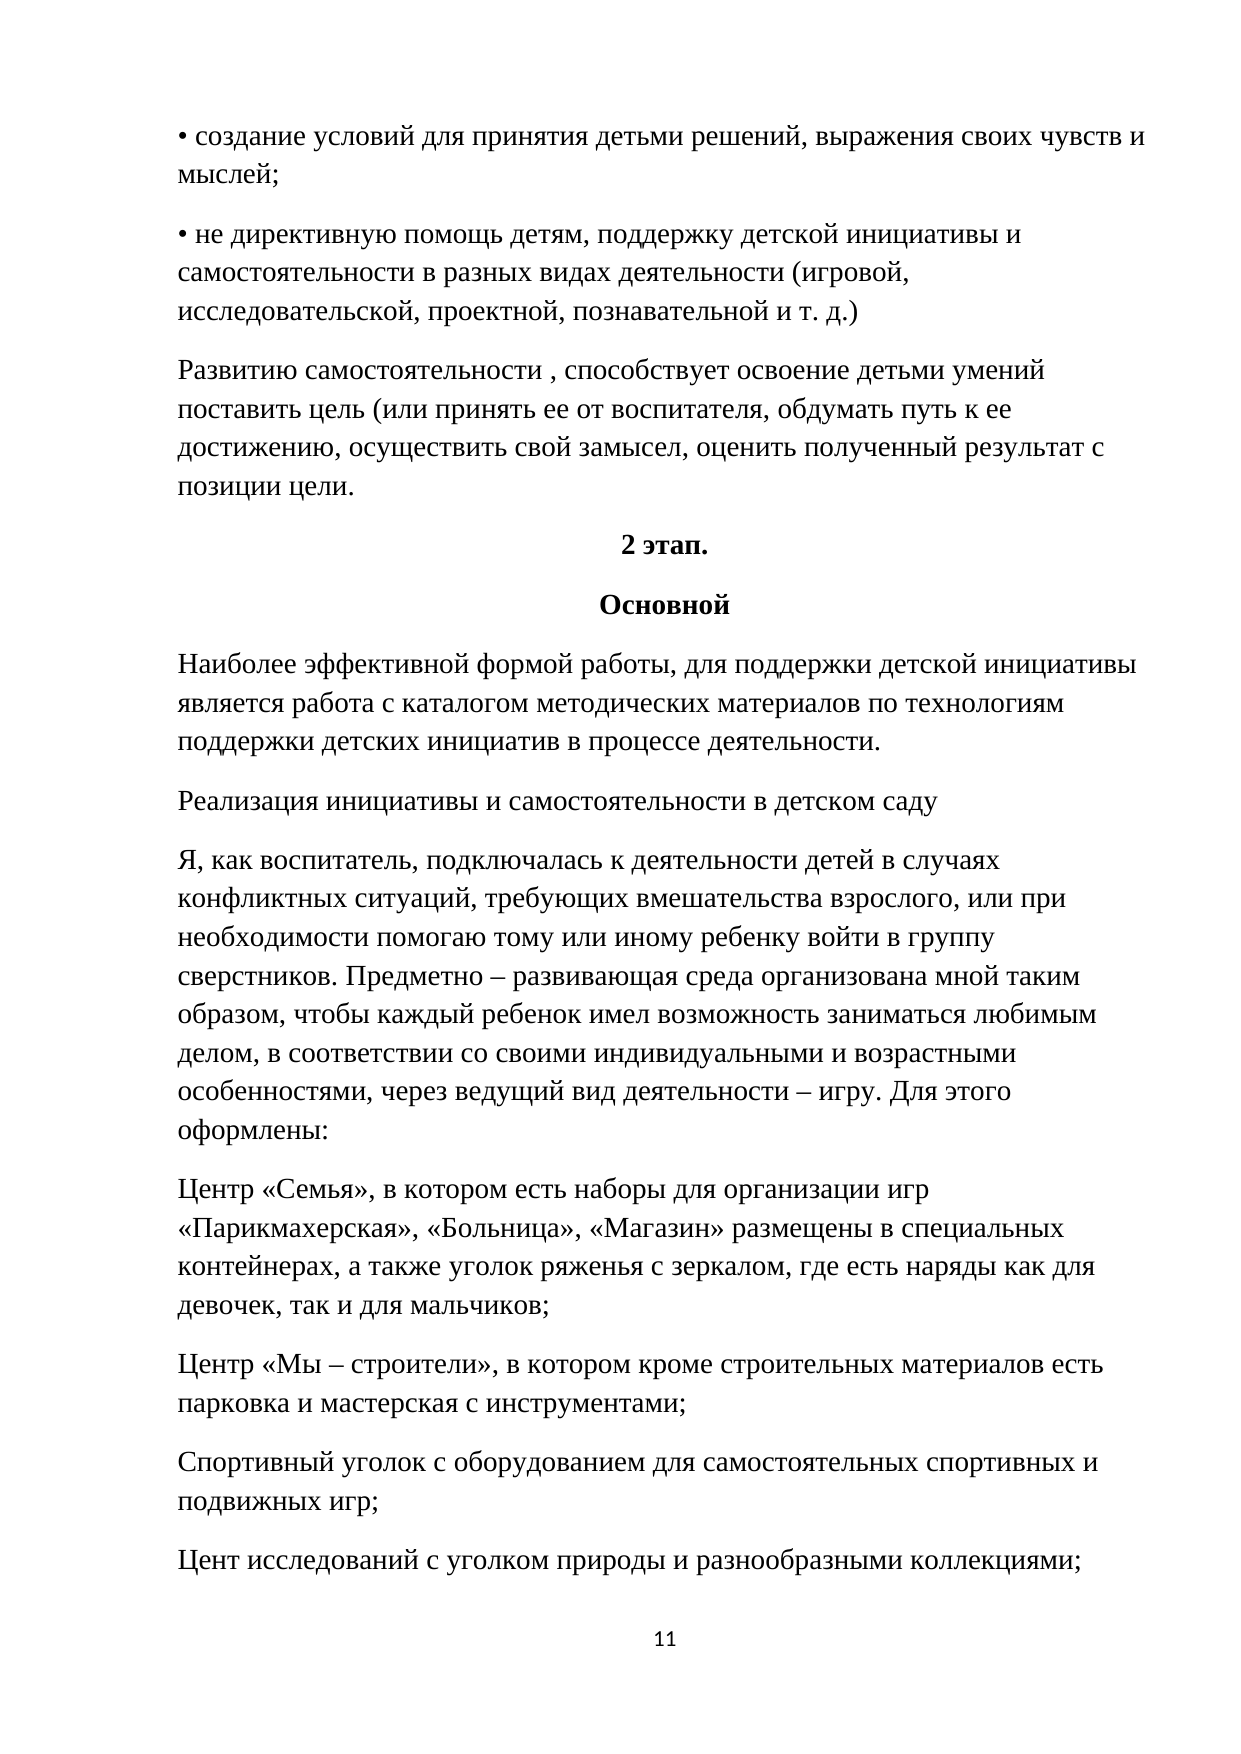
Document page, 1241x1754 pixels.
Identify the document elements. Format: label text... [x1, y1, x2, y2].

text Развитию самостоятельности , способствует освоение детьми умений поставить цель (или принять ее от воспитателя, обдумать путь к ее достижению, осуществить свой замысел, оценить полученный результат с позиции цели. [177, 352, 1152, 502]
text • создание условий для принятия детьми решений, выражения своих чувств и мыслей; [177, 118, 1152, 190]
text 2 этап. [177, 527, 1152, 561]
text Наиболее эффективной формой работы, для поддержки детской инициативы является работа с каталогом методических материалов по технологиям поддержки детских инициатив в процессе деятельности. [177, 646, 1152, 757]
text Центр «Семья», в котором есть наборы для организации игр «Парикмахерская», «Больница», «Магазин» размещены в специальных контейнерах, а также уголок ряженья с зеркалом, где есть наряды как для девочек, так и для мальчиков; [177, 1171, 1152, 1320]
text Я, как воспитатель, подключалась к деятельности детей в случаях конфликтных ситуаций, требующих вмешательства взрослого, или при необходимости помогаю тому или иному ребенку войти в группу сверстников. Предметно – развивающая среда организована мной таким образом, чтобы каждый ребенок имел возможность заниматься любимым делом, в соответствии со своими индивидуальными и возрастными особенностями, через ведущий вид деятельности – игру. Для этого оформлены: [177, 842, 1152, 1145]
text Цент исследований с уголком природы и разнообразными коллекциями; [177, 1542, 1152, 1576]
text • не директивную помощь детям, поддержку детской инициативы и самостоятельности в разных видах деятельности (игровой, исследовательской, проектной, познавательной и т. д.) [177, 216, 1152, 327]
text Основной [177, 587, 1152, 620]
text Спортивный уголок с оборудованием для самостоятельных спортивных и подвижных игр; [177, 1444, 1152, 1516]
text Реализация инициативы и самостоятельности в детском саду [177, 783, 1152, 816]
text Центр «Мы – строители», в котором кроме строительных материалов есть парковка и мастерская с инструментами; [177, 1346, 1152, 1418]
